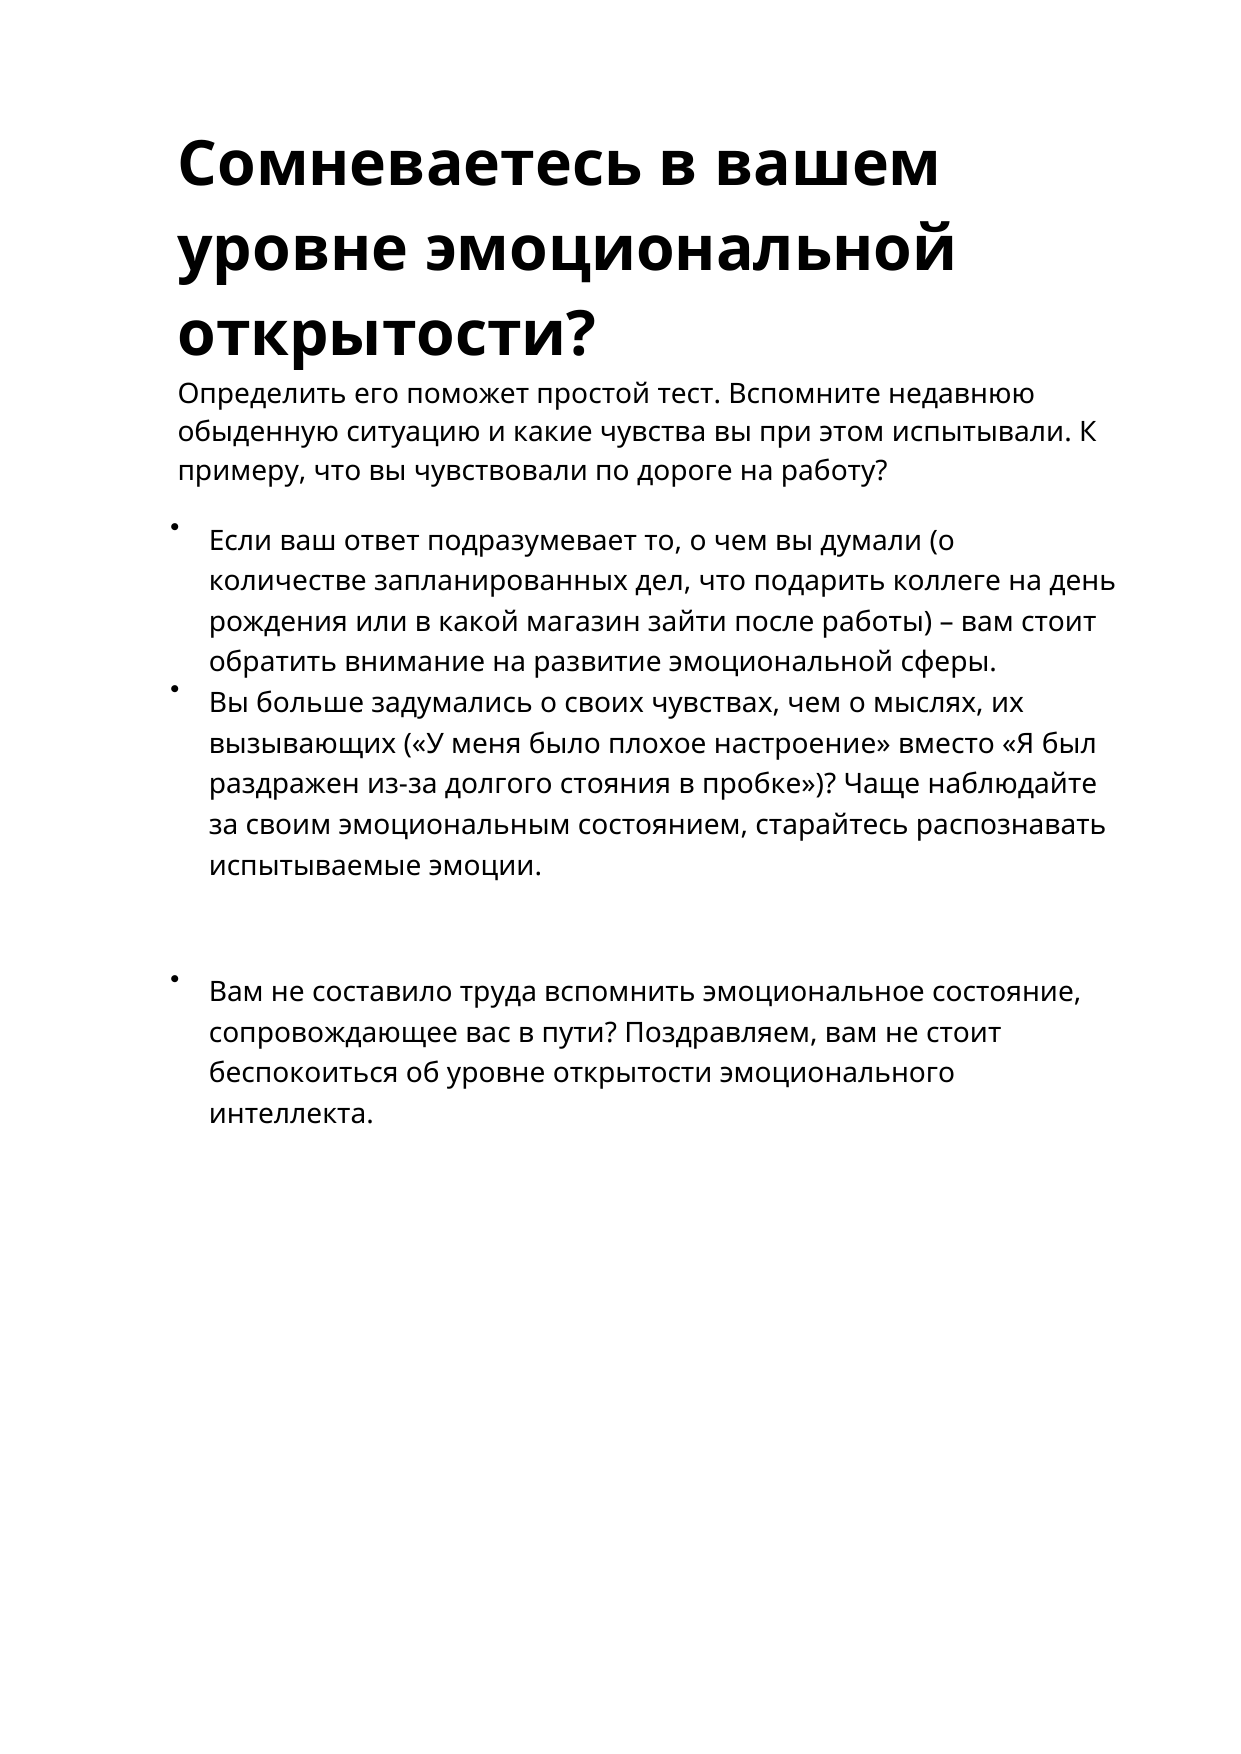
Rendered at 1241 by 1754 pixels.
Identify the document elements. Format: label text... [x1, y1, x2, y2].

text Сомневаетесь в вашем уровне эмоциональной открытости? [177, 118, 1152, 373]
text Определить его поможет простой тест. Вспомните недавнюю обыденную ситуацию и какие чувства вы при этом испытывали. К примеру, что вы чувствовали по дороге на работу? [177, 373, 1152, 488]
list Вы больше задумались о своих чувствах, чем о мыслях, их вызывающих («У меня было плохое настроение» вместо «Я был раздражен из-за долгого стояния в пробке»)? Чаще наблюдайте за своим эмоциональным состоянием, старайтесь распознавать испытываемые эмоции. [171, 680, 1120, 883]
list Вам не составило труда вспомнить эмоциональное состояние, сопровождающее вас в пути? Поздравляем, вам не стоит беспокоиться об уровне открытости эмоционального интеллекта. [171, 969, 1120, 1132]
list Если ваш ответ подразумевает то, о чем вы думали (о количестве запланированных дел, что подарить коллеге на день рождения или в какой магазин зайти после работы) – вам стоит обратить внимание на развитие эмоциональной сферы. [171, 518, 1120, 680]
